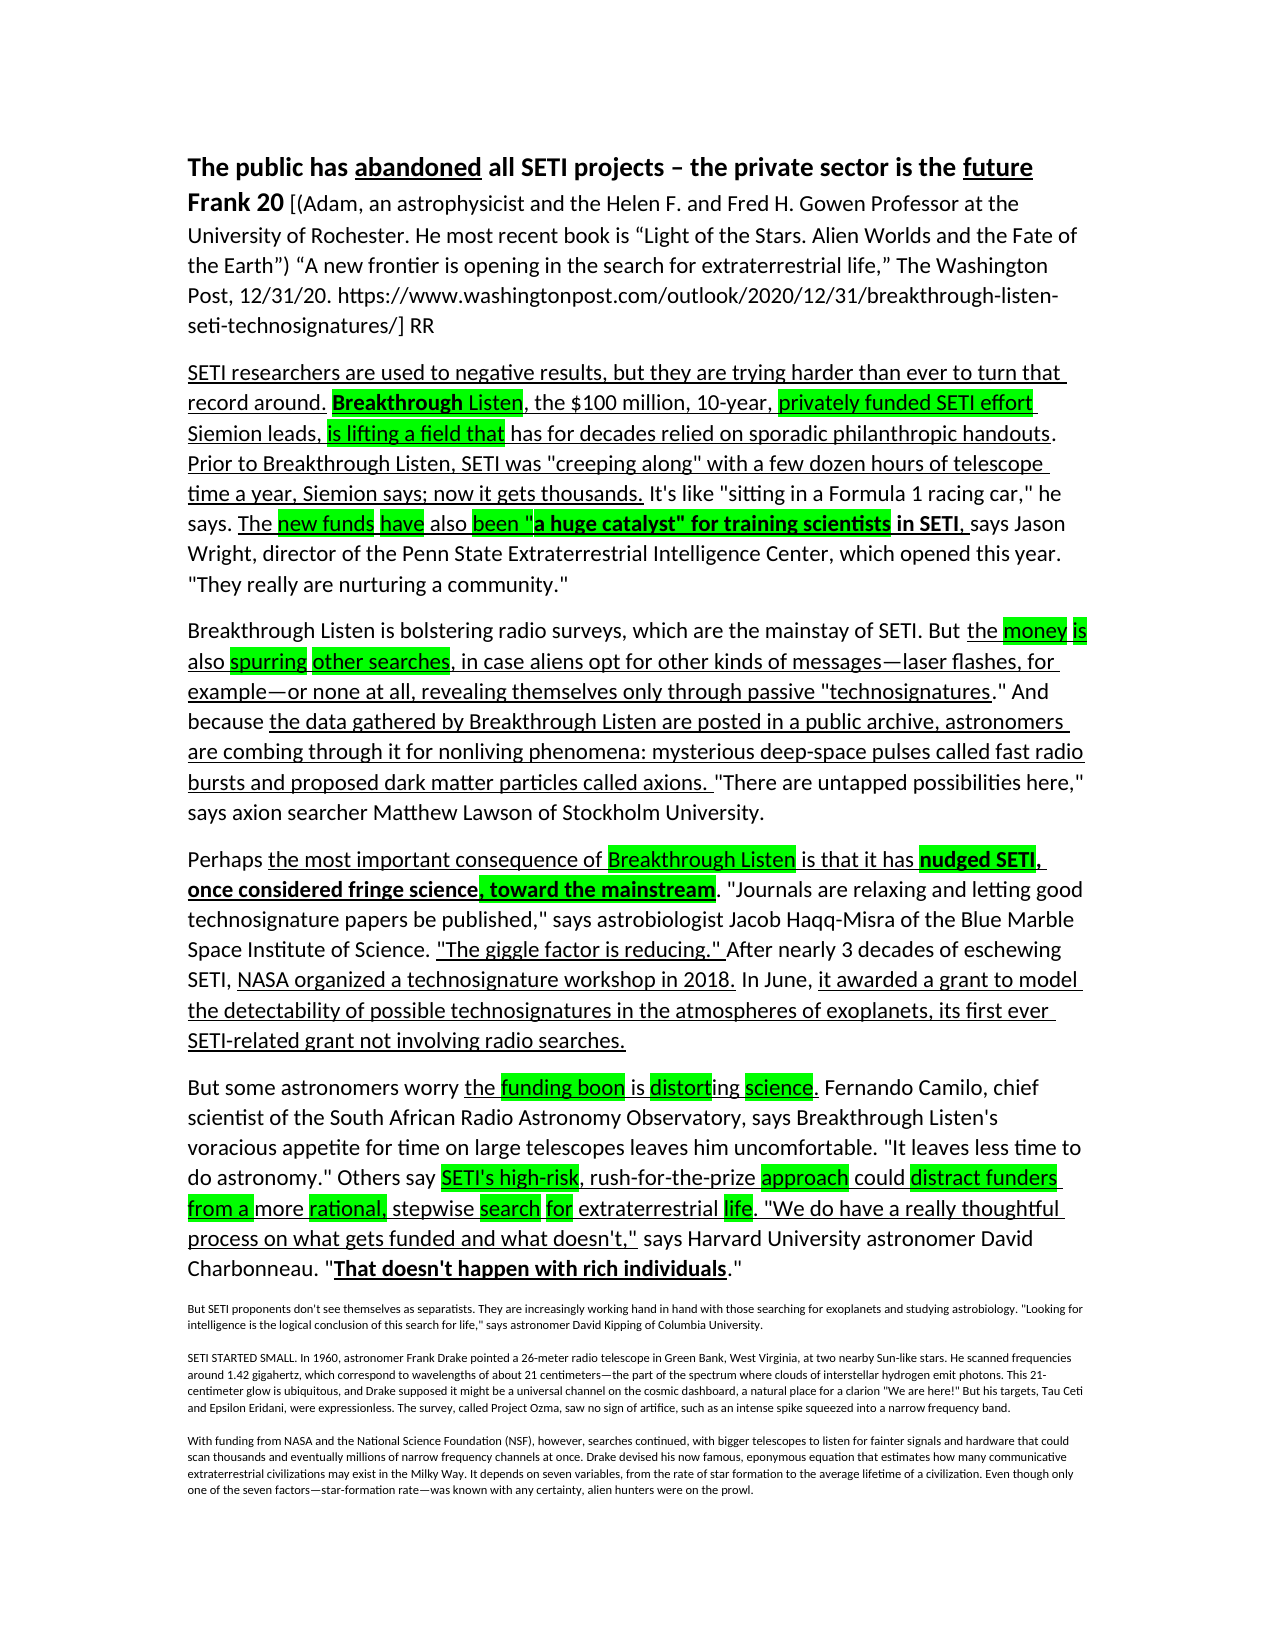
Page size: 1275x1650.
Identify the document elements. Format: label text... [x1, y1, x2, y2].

text SETI STARTED SMALL. In 1960, astronomer Frank Drake pointed a 26-meter radio telescope in Green Bank, West Virginia, at two nearby Sun-like stars. He scanned frequencies around 1.42 gigahertz, which correspond to wavelengths of about 21 centimeters—the part of the spectrum where clouds of interstellar hydrogen emit photons. This 21-centimeter glow is ubiquitous, and Drake supposed it might be a universal channel on the cosmic dashboard, a natural place for a clarion "We are here!" But his targets, Tau Ceti and Epsilon Eridani, were expressionless. The survey, called Project Ozma, saw no sign of artifice, such as an intense spike squeezed into a narrow frequency band. [187, 1351, 1087, 1415]
text But SETI proponents don't see themselves as separatists. They are increasingly working hand in hand with those searching for exoplanets and studying astrobiology. "Looking for intelligence is the logical conclusion of this search for life," says astronomer David Kipping of Columbia University. [187, 1301, 1087, 1333]
text Perhaps the most important consequence of Breakthrough Listen is that it has nudged SETI, once considered fringe science, toward the mainstream. "Journals are relaxing and letting good technosignature papers be published," says astrobiologist Jacob Haqq-Misra of the Blue Marble Space Institute of Science. "The giggle factor is reducing." After nearly 3 decades of eschewing SETI, NASA organized a technosignature workshop in 2018. In June, it awarded a grant to model the detectability of possible technosignatures in the atmospheres of exoplanets, its first ever SETI-related grant not involving radio searches. [187, 845, 1087, 1054]
text With funding from NASA and the National Science Foundation (NSF), however, searches continued, with bigger telescopes to listen for fainter signals and hardware that could scan thousands and eventually millions of narrow frequency channels at once. Drake devised his now famous, eponymous equation that estimates how many communicative extraterrestrial civilizations may exist in the Milky Way. It depends on seven variables, from the rate of star formation to the average lifetime of a civilization. Even though only one of the seven factors—star-formation rate—was known with any certainty, alien hunters were on the prowl. [187, 1433, 1087, 1498]
text But some astronomers worry the funding boon is distorting science. Fernando Camilo, chief scientist of the South African Radio Astronomy Observatory, says Breakthrough Listen's voracious appetite for time on large telescopes leaves him uncomfortable. "It leaves less time to do astronomy." Others say SETI's high-risk, rush-for-the-prize approach could distract funders from a more rational, stepwise search for extraterrestrial life. "We do have a really thoughtful process on what gets funded and what doesn't," says Harvard University astronomer David Charbonneau. "That doesn't happen with rich individuals." [187, 1073, 1087, 1282]
text Frank 20 [(Adam, an astrophysicist and the Helen F. and Fred H. Gowen Professor at the University of Rochester. He most recent book is “Light of the Stars. Alien Worlds and the Fate of the Earth”) “A new frontier is opening in the search for extraterrestrial life,” The Washington Post, 12/31/20. https://www.washingtonpost.com/outlook/2020/12/31/breakthrough-listen-seti-technosignatures/] RR [187, 186, 1087, 339]
text SETI researchers are used to negative results, but they are trying harder than ever to turn that record around. Breakthrough Listen, the $100 million, 10-year, privately funded SETI effort Siemion leads, is lifting a field that has for decades relied on sporadic philanthropic handouts. Prior to Breakthrough Listen, SETI was "creeping along" with a few dozen hours of telescope time a year, Siemion says; now it gets thousands. It's like "sitting in a Formula 1 racing car," he says. The new funds have also been "a huge catalyst" for training scientists in SETI, says Jason Wright, director of the Penn State Extraterrestrial Intelligence Center, which opened this year. "They really are nurturing a community." [187, 358, 1087, 598]
text Breakthrough Listen is bolstering radio surveys, which are the mainstay of SETI. But the money is also spurring other searches, in case aliens opt for other kinds of messages—laser flashes, for example—or none at all, revealing themselves only through passive "technosignatures." And because the data gathered by Breakthrough Listen are posted in a public archive, astronomers are combing through it for nonliving phenomena: mysterious deep-space pulses called fast radio bursts and proposed dark matter particles called axions. "There are untapped possibilities here," says axion searcher Matthew Lawson of Stockholm University. [187, 617, 1087, 826]
subtitle The public has abandoned all SETI projects – the private sector is the future [187, 150, 1087, 183]
